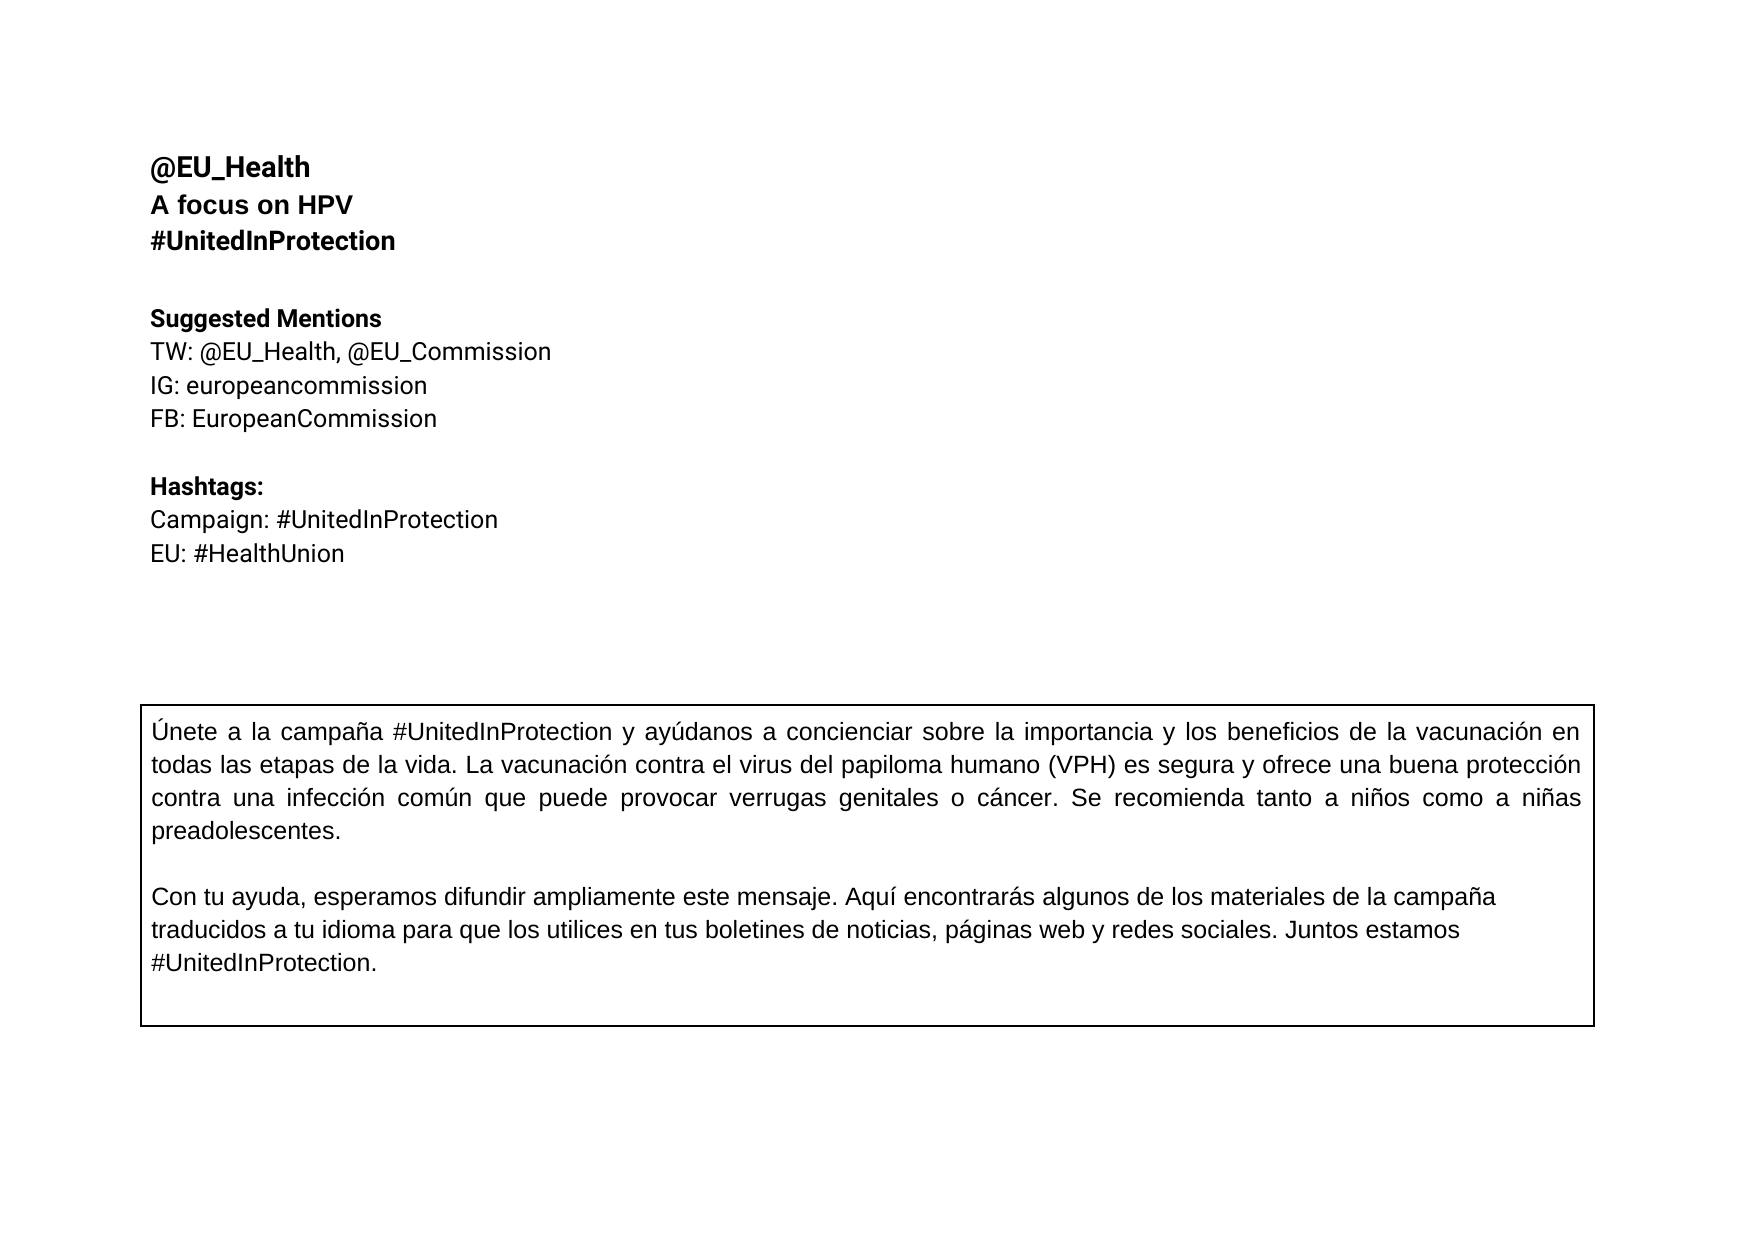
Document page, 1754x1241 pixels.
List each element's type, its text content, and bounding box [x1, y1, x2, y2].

text Campaign: #UnitedInProtection [150, 506, 1604, 535]
text @EU_Health [150, 150, 1604, 184]
text EU: #HealthUnion [150, 539, 1604, 568]
text Hashtags: [150, 472, 1604, 501]
text TW: @EU_Health, @EU_Commission [150, 337, 1604, 367]
text A focus on HPV [150, 189, 1604, 221]
text FB: EuropeanCommission [150, 405, 1604, 434]
text #UnitedInProtection [150, 225, 1604, 257]
text IG: europeancommission [150, 371, 1604, 400]
table_header Únete a la campaña #UnitedInProtection y ayúdanos a concienciar sobre la importancia y los beneficios de la vacunación en todas las etapas de la vida. La vacunación contra el virus del papiloma humano (VPH) es segura y ofrece una buena protección contra una infección común que puede provocar verrugas genitales o cáncer. Se recomienda tanto a niños como a niñas preadolescentes. Con tu ayuda, esperamos difundir ampliamente este mensaje. Aquí encontrarás algunos de los materiales de la campaña traducidos a tu idioma para que los utilices en tus boletines de noticias, páginas web y redes sociales. Juntos estamos #UnitedInProtection. [142, 706, 1593, 1025]
text Suggested Mentions [150, 304, 1604, 333]
